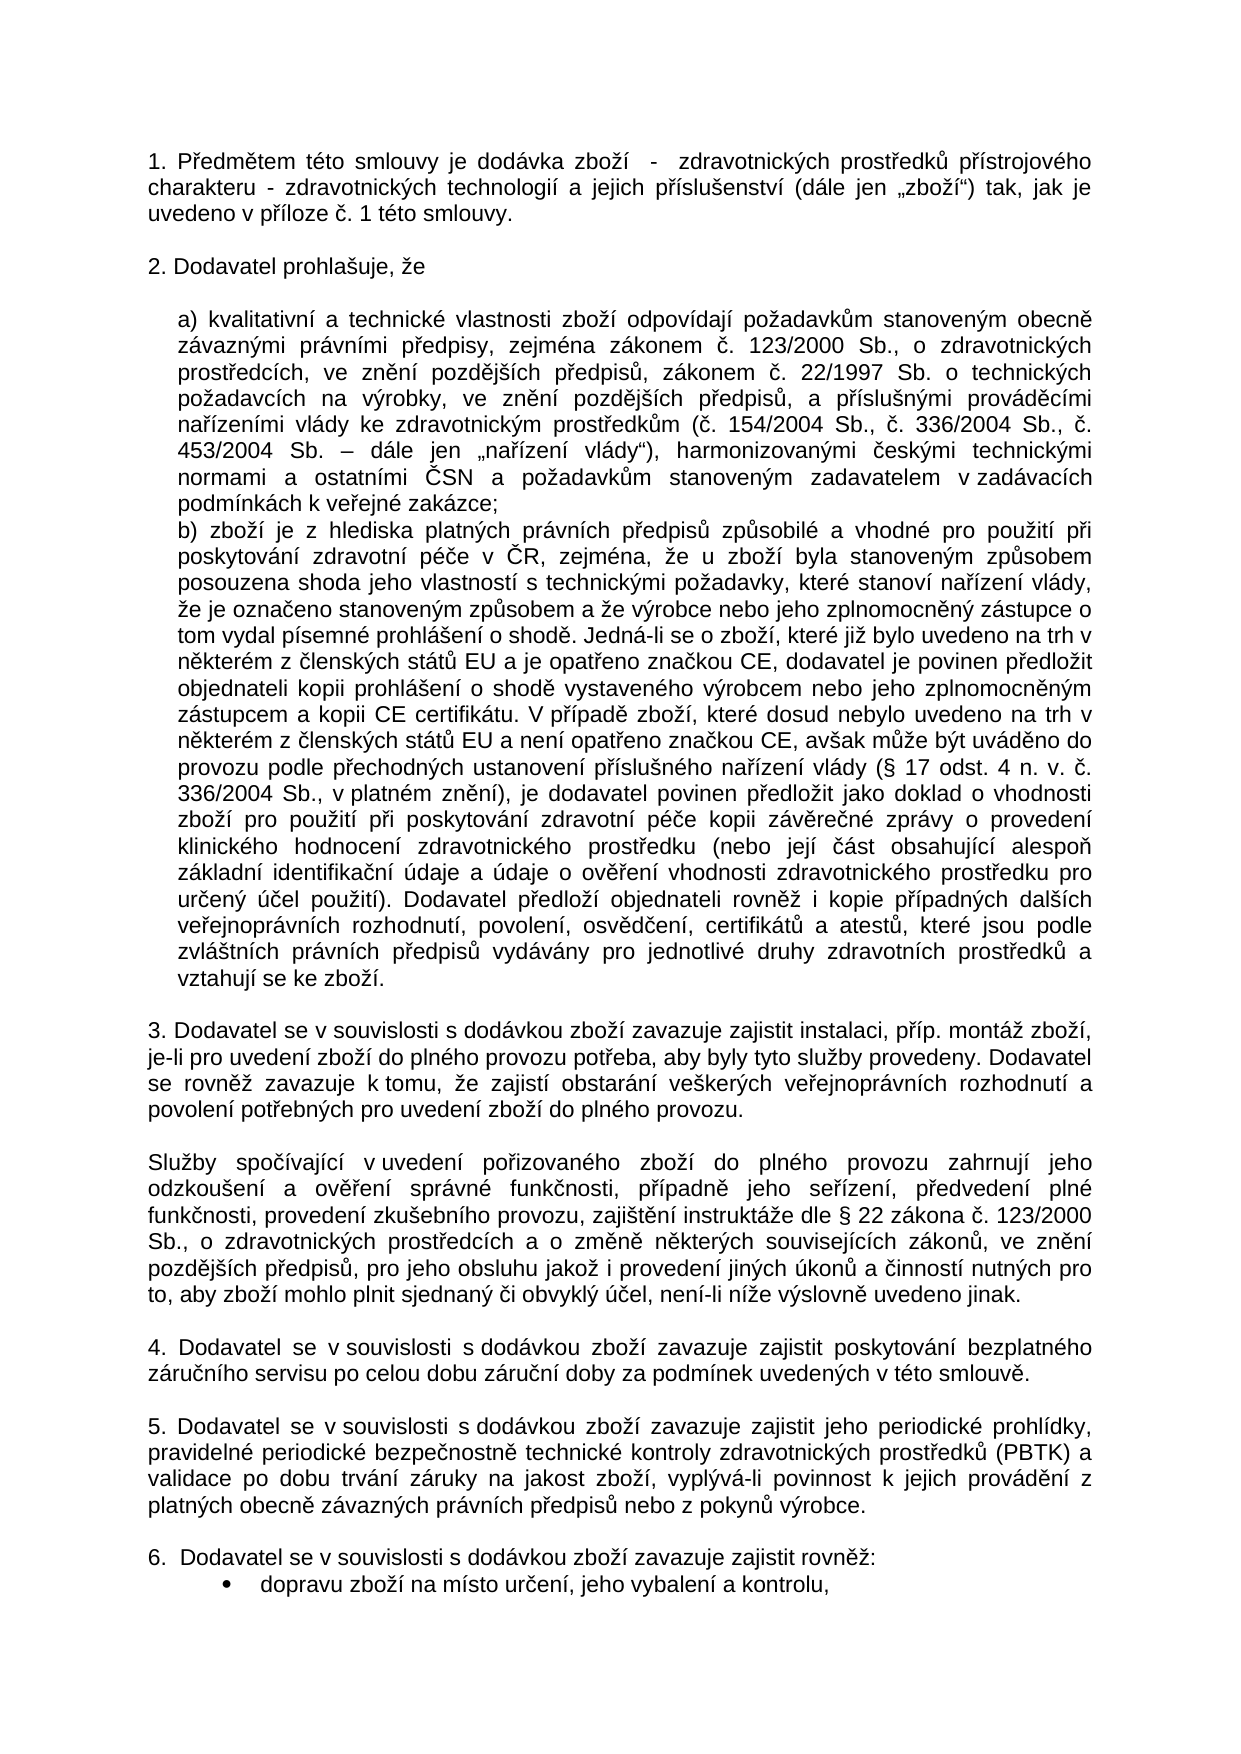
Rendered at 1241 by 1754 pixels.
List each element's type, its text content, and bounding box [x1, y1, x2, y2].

text 4. Dodavatel se v souvislosti s dodávkou zboží zavazuje zajistit poskytování bezplatného záručního servisu po celou dobu záruční doby za podmínek uvedených v této smlouvě. [148, 1333, 1093, 1386]
text 1. Předmětem této smlouvy je dodávka zboží - zdravotnických prostředků přístrojového charakteru - zdravotnických technologií a jejich příslušenství (dále jen „zboží“) tak, jak je uvedeno v příloze č. 1 této smlouvy. [148, 148, 1093, 227]
text a) kvalitativní a technické vlastnosti zboží odpovídají požadavkům stanoveným obecně závaznými právními předpisy, zejména zákonem č. 123/2000 Sb., o zdravotnických prostředcích, ve znění pozdějších předpisů, zákonem č. 22/1997 Sb. o technických požadavcích na výrobky, ve znění pozdějších předpisů, a příslušnými prováděcími nařízeními vlády ke zdravotnickým prostředkům (č. 154/2004 Sb., č. 336/2004 Sb., č. 453/2004 Sb. – dále jen „nařízení vlády“), harmonizovanými českými technickými normami a ostatními ČSN a požadavkům stanoveným zadavatelem v zadávacích podmínkách k veřejné zakázce; [177, 306, 1093, 517]
text 5. Dodavatel se v souvislosti s dodávkou zboží zavazuje zajistit jeho periodické prohlídky, pravidelné periodické bezpečnostně technické kontroly zdravotnických prostředků (PBTK) a validace po dobu trvání záruky na jakost zboží, vyplývá-li povinnost k jejich provádění z platných obecně závazných právních předpisů nebo z pokynů výrobce. [148, 1413, 1093, 1518]
list dopravu zboží na místo určení, jeho vybalení a kontrolu, [223, 1571, 1093, 1597]
text 3. Dodavatel se v souvislosti s dodávkou zboží zavazuje zajistit instalaci, příp. montáž zboží, je-li pro uvedení zboží do plného provozu potřeba, aby byly tyto služby provedeny. Dodavatel se rovněž zavazuje k tomu, že zajistí obstarání veškerých veřejnoprávních rozhodnutí a povolení potřebných pro uvedení zboží do plného provozu. [148, 1017, 1093, 1123]
text b) zboží je z hlediska platných právních předpisů způsobilé a vhodné pro použití při poskytování zdravotní péče v ČR, zejména, že u zboží byla stanoveným způsobem posouzena shoda jeho vlastností s technickými požadavky, které stanoví nařízení vlády, že je označeno stanoveným způsobem a že výrobce nebo jeho zplnomocněný zástupce o tom vydal písemné prohlášení o shodě. Jedná-li se o zboží, které již bylo uvedeno na trh v některém z členských států EU a je opatřeno značkou CE, dodavatel je povinen předložit objednateli kopii prohlášení o shodě vystaveného výrobcem nebo jeho zplnomocněným zástupcem a kopii CE certifikátu. V případě zboží, které dosud nebylo uvedeno na trh v některém z členských států EU a není opatřeno značkou CE, avšak může být uváděno do provozu podle přechodných ustanovení příslušného nařízení vlády (§ 17 odst. 4 n. v. č. 336/2004 Sb., v platném znění), je dodavatel povinen předložit jako doklad o vhodnosti zboží pro použití při poskytování zdravotní péče kopii závěrečné zprávy o provedení klinického hodnocení zdravotnického prostředku (nebo její část obsahující alespoň základní identifikační údaje a údaje o ověření vhodnosti zdravotnického prostředku pro určený účel použití). Dodavatel předloží objednateli rovněž i kopie případných dalších veřejnoprávních rozhodnutí, povolení, osvědčení, certifikátů a atestů, které jsou podle zvláštních právních předpisů vydávány pro jednotlivé druhy zdravotních prostředků a vztahují se ke zboží. [177, 517, 1093, 991]
text 6. Dodavatel se v souvislosti s dodávkou zboží zavazuje zajistit rovněž: [148, 1544, 1093, 1571]
text Služby spočívající v uvedení pořizovaného zboží do plného provozu zahrnují jeho odzkoušení a ověření správné funkčnosti, případně jeho seřízení, předvedení plné funkčnosti, provedení zkušebního provozu, zajištění instruktáže dle § 22 zákona č. 123/2000 Sb., o zdravotnických prostředcích a o změně některých souvisejících zákonů, ve znění pozdějších předpisů, pro jeho obsluhu jakož i provedení jiných úkonů a činností nutných pro to, aby zboží mohlo plnit sjednaný či obvyklý účel, není-li níže výslovně uvedeno jinak. [148, 1149, 1093, 1307]
text 2. Dodavatel prohlašuje, že [148, 253, 1093, 279]
